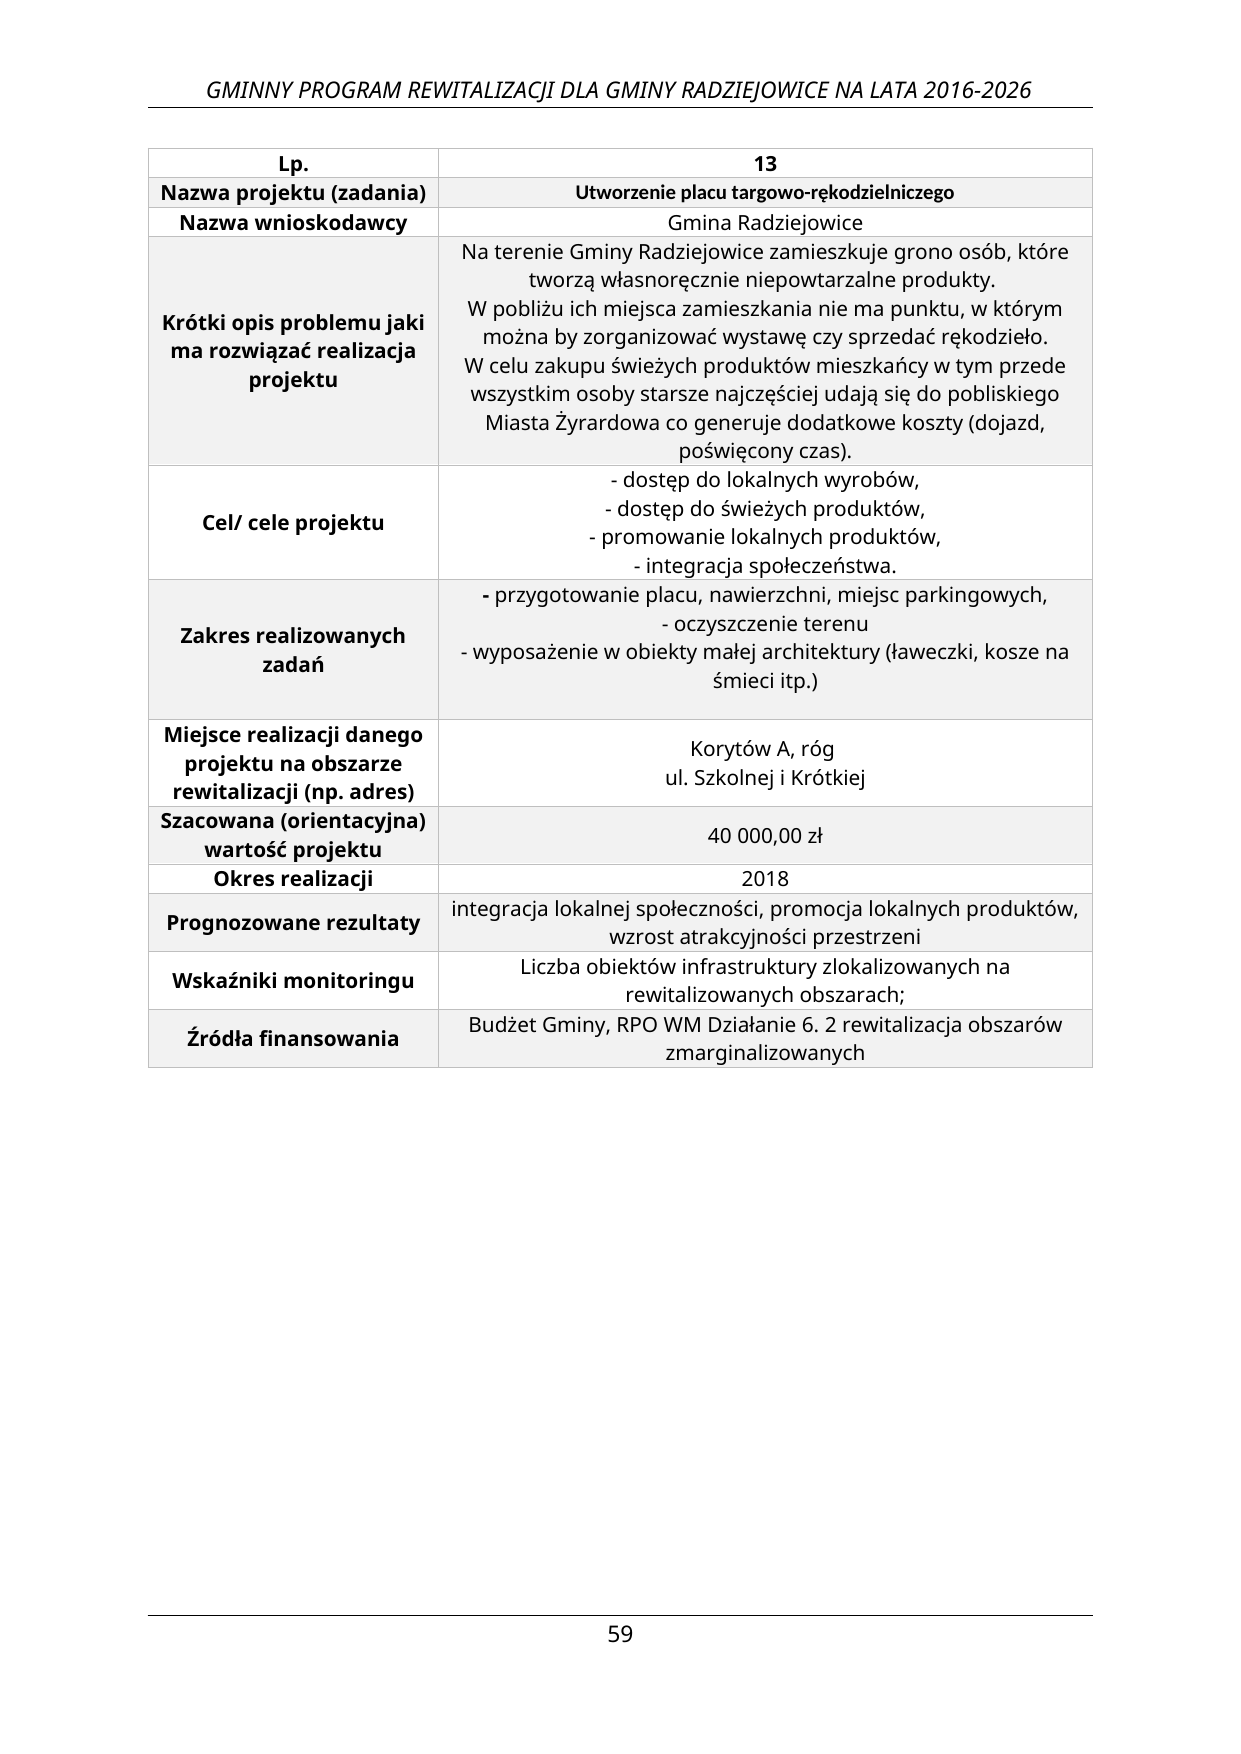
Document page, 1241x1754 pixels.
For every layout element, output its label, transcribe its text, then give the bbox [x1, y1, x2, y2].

table_cell integracja lokalnej społeczności, promocja lokalnych produktów, wzrost atrakcyjności przestrzeni [439, 894, 1092, 951]
table_cell Cel/ cele projektu [149, 466, 438, 579]
table_cell - dostęp do lokalnych wyrobów, - dostęp do świeżych produktów, - promowanie lokalnych produktów, - integracja społeczeństwa. [439, 466, 1092, 579]
table_cell Szacowana (orientacyjna) wartość projektu [149, 807, 438, 863]
table_cell Krótki opis problemu jaki ma rozwiązać realizacja projektu [149, 237, 438, 464]
table_cell Wskaźniki monitoringu [149, 952, 438, 1009]
table_cell Nazwa projektu (zadania) [149, 178, 438, 207]
table_cell Gmina Radziejowice [439, 208, 1092, 236]
table_cell Na terenie Gminy Radziejowice zamieszkuje grono osób, które tworzą własnoręcznie niepowtarzalne produkty. W pobliżu ich miejsca zamieszkania nie ma punktu, w którym można by zorganizować wystawę czy sprzedać rękodzieło. W celu zakupu świeżych produktów mieszkańcy w tym przede wszystkim osoby starsze najczęściej udają się do pobliskiego Miasta Żyrardowa co generuje dodatkowe koszty (dojazd, poświęcony czas). [439, 237, 1092, 464]
table_header Lp. [149, 149, 438, 177]
table_cell Budżet Gminy, RPO WM Działanie 6. 2 rewitalizacja obszarów zmarginalizowanych [439, 1010, 1092, 1067]
table_cell 40 000,00 zł [439, 807, 1092, 863]
table_cell 2018 [439, 865, 1092, 893]
table_cell Zakres realizowanych zadań [149, 580, 438, 719]
table_cell Okres realizacji [149, 865, 438, 893]
table_cell Korytów A, róg ul. Szkolnej i Krótkiej [439, 720, 1092, 806]
table_cell - przygotowanie placu, nawierzchni, miejsc parkingowych, - oczyszczenie terenu - wyposażenie w obiekty małej architektury (ławeczki, kosze na śmieci itp.) [439, 580, 1092, 719]
table_cell Miejsce realizacji danego projektu na obszarze rewitalizacji (np. adres) [149, 720, 438, 806]
table_cell Nazwa wnioskodawcy [149, 208, 438, 236]
table_cell Utworzenie placu targowo-rękodzielniczego [439, 178, 1092, 207]
table_header 13 [439, 149, 1092, 177]
table_cell Prognozowane rezultaty [149, 894, 438, 951]
table_cell Liczba obiektów infrastruktury zlokalizowanych na rewitalizowanych obszarach; [439, 952, 1092, 1009]
table_cell Źródła finansowania [149, 1010, 438, 1067]
